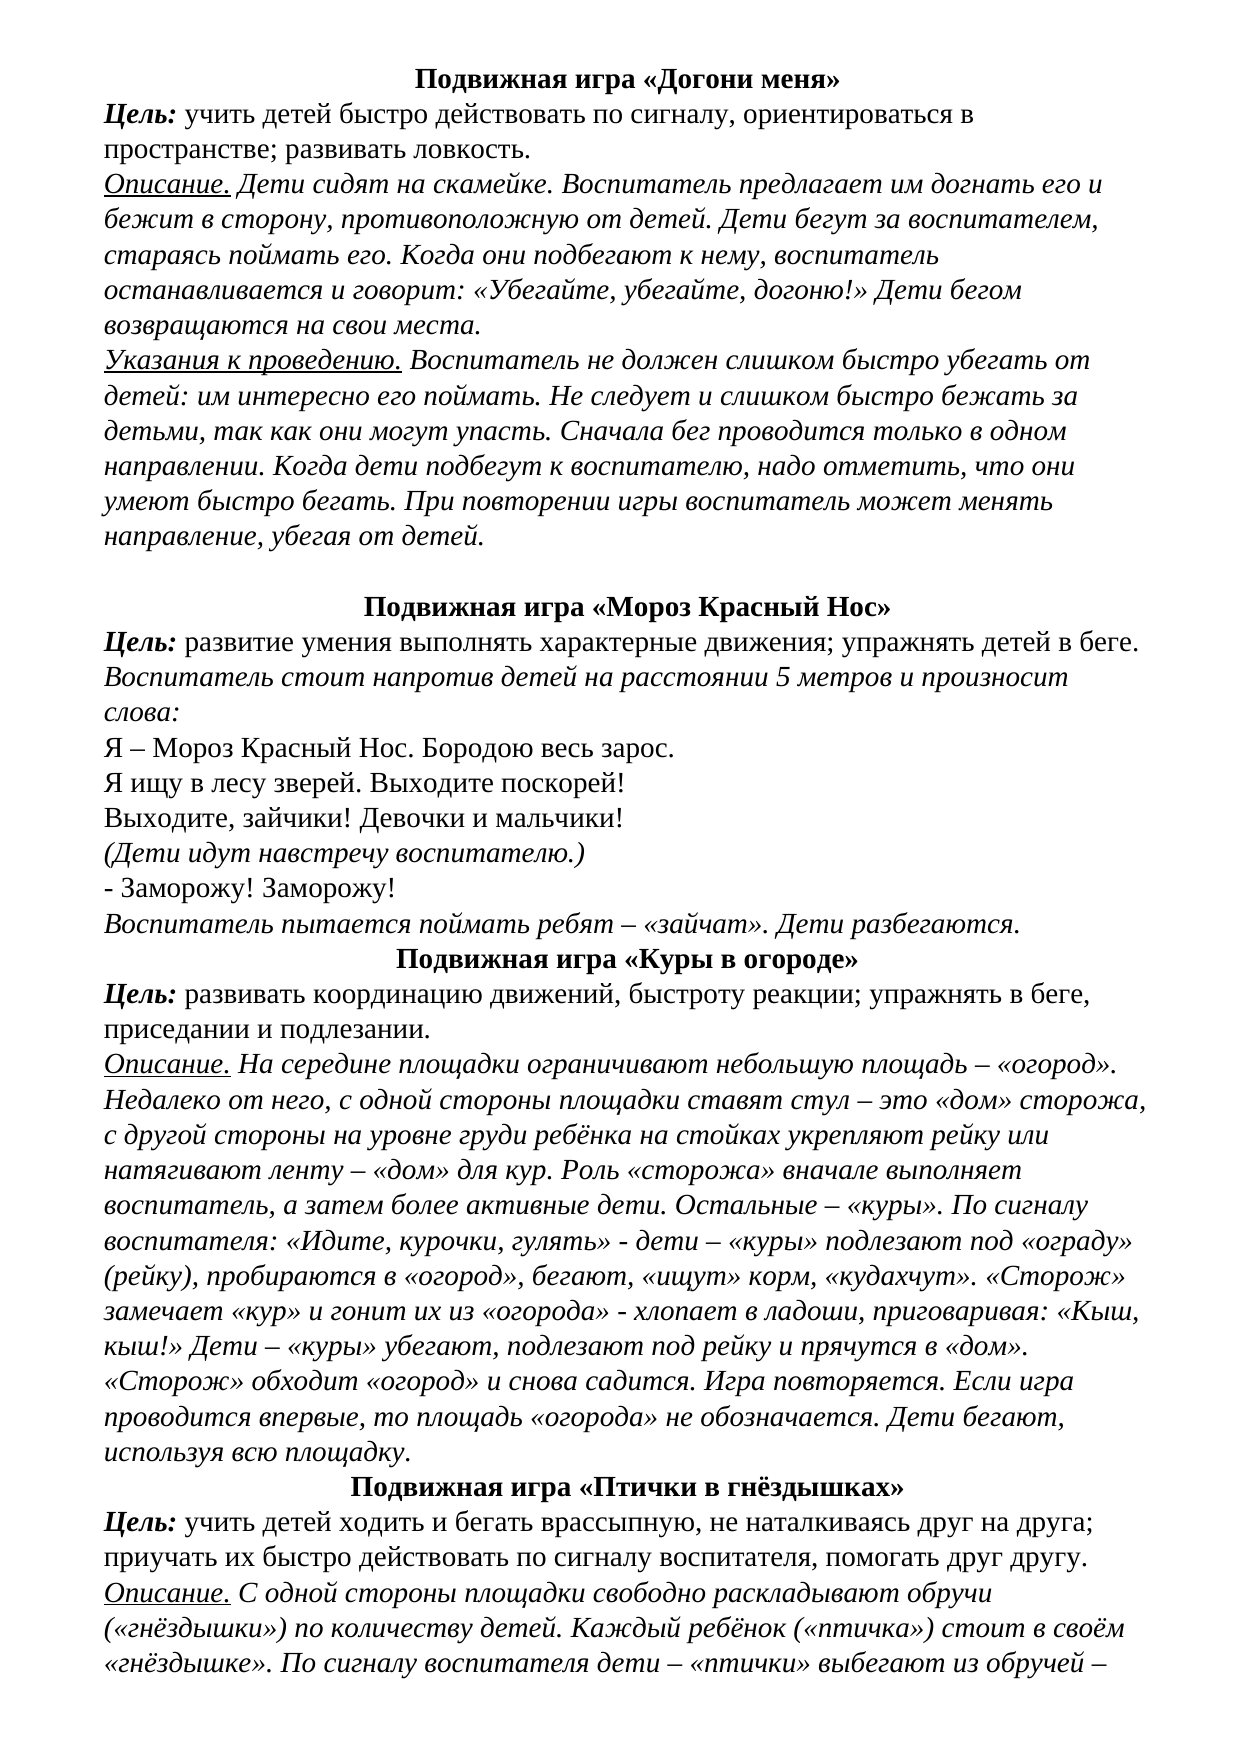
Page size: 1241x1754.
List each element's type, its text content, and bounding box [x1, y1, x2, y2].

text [103, 1573, 1152, 1679]
text Цель: учить детей быстро действовать по сигналу, ориентироваться в пространстве; развивать ловкость. [103, 94, 1152, 165]
text Выходите, зайчики! Девочки и мальчики! [103, 798, 1152, 834]
text Цель: развивать координацию движений, быстроту реакции; упражнять в беге, приседании и подлезании. [103, 974, 1152, 1045]
text Цель: учить детей ходить и бегать врассыпную, не наталкиваясь друг на друга; приучать их быстро действовать по сигналу воспитателя, помогать друг другу. [103, 1503, 1152, 1573]
text Цель: развитие умения выполнять характерные движения; упражнять детей в беге. [103, 622, 1152, 658]
text Подвижная игра «Куры в огороде» [103, 939, 1152, 974]
text Описание. На середине площадки ограничивают небольшую площадь – «огород». Недалеко от него, с одной стороны площадки ставят стул – это «дом» сторожа, с другой стороны на уровне груди ребёнка на стойках укрепляют рейку или натягивают ленту – «дом» для кур. Роль «сторожа» вначале выполняет воспитатель, а затем более активные дети. Остальные – «куры». По сигналу воспитателя: «Идите, курочки, гулять» - дети – «куры» подлезают под «ограду» (рейку), пробираются в «огород», бегают, «ищут» корм, «кудахчут». «Сторож» замечает «кур» и гонит их из «огорода» - хлопает в ладоши, приговаривая: «Кыш, кыш!» Дети – «куры» убегают, подлезают под рейку и прячутся в «дом». «Сторож» обходит «огород» и снова садится. Игра повторяется. Если игра проводится впервые, то площадь «огорода» не обозначается. Дети бегают, используя всю площадку. [103, 1045, 1152, 1467]
text Я – Мороз Красный Нос. Бородою весь зарос. [103, 728, 1152, 763]
text Подвижная игра «Мороз Красный Нос» [103, 587, 1152, 622]
text (Дети идут навстречу воспитателю.) [103, 834, 1152, 869]
text Подвижная игра «Догони меня» [103, 59, 1152, 94]
text Подвижная игра «Птички в гнёздышках» [103, 1467, 1152, 1503]
text Указания к проведению. Воспитатель не должен слишком быстро убегать от детей: им интересно его поймать. Не следует и слишком быстро бежать за детьми, так как они могут упасть. Сначала бег проводится только в одном направлении. Когда дети подбегут к воспитателю, надо отметить, что они умеют быстро бегать. При повторении игры воспитатель может менять направление, убегая от детей. [103, 341, 1152, 552]
text Воспитатель стоит напротив детей на расстоянии 5 метров и произносит слова: [103, 658, 1152, 728]
text Описание. Дети сидят на скамейке. Воспитатель предлагает им догнать его и бежит в сторону, противоположную от детей. Дети бегут за воспитателем, стараясь поймать его. Когда они подбегают к нему, воспитатель останавливается и говорит: «Убегайте, убегайте, догоню!» Дети бегом возвращаются на свои места. [103, 165, 1152, 341]
text Я ищу в лесу зверей. Выходите поскорей! [103, 763, 1152, 798]
text Воспитатель пытается поймать ребят – «зайчат». Дети разбегаются. [103, 904, 1152, 939]
text - Заморожу! Заморожу! [103, 869, 1152, 904]
